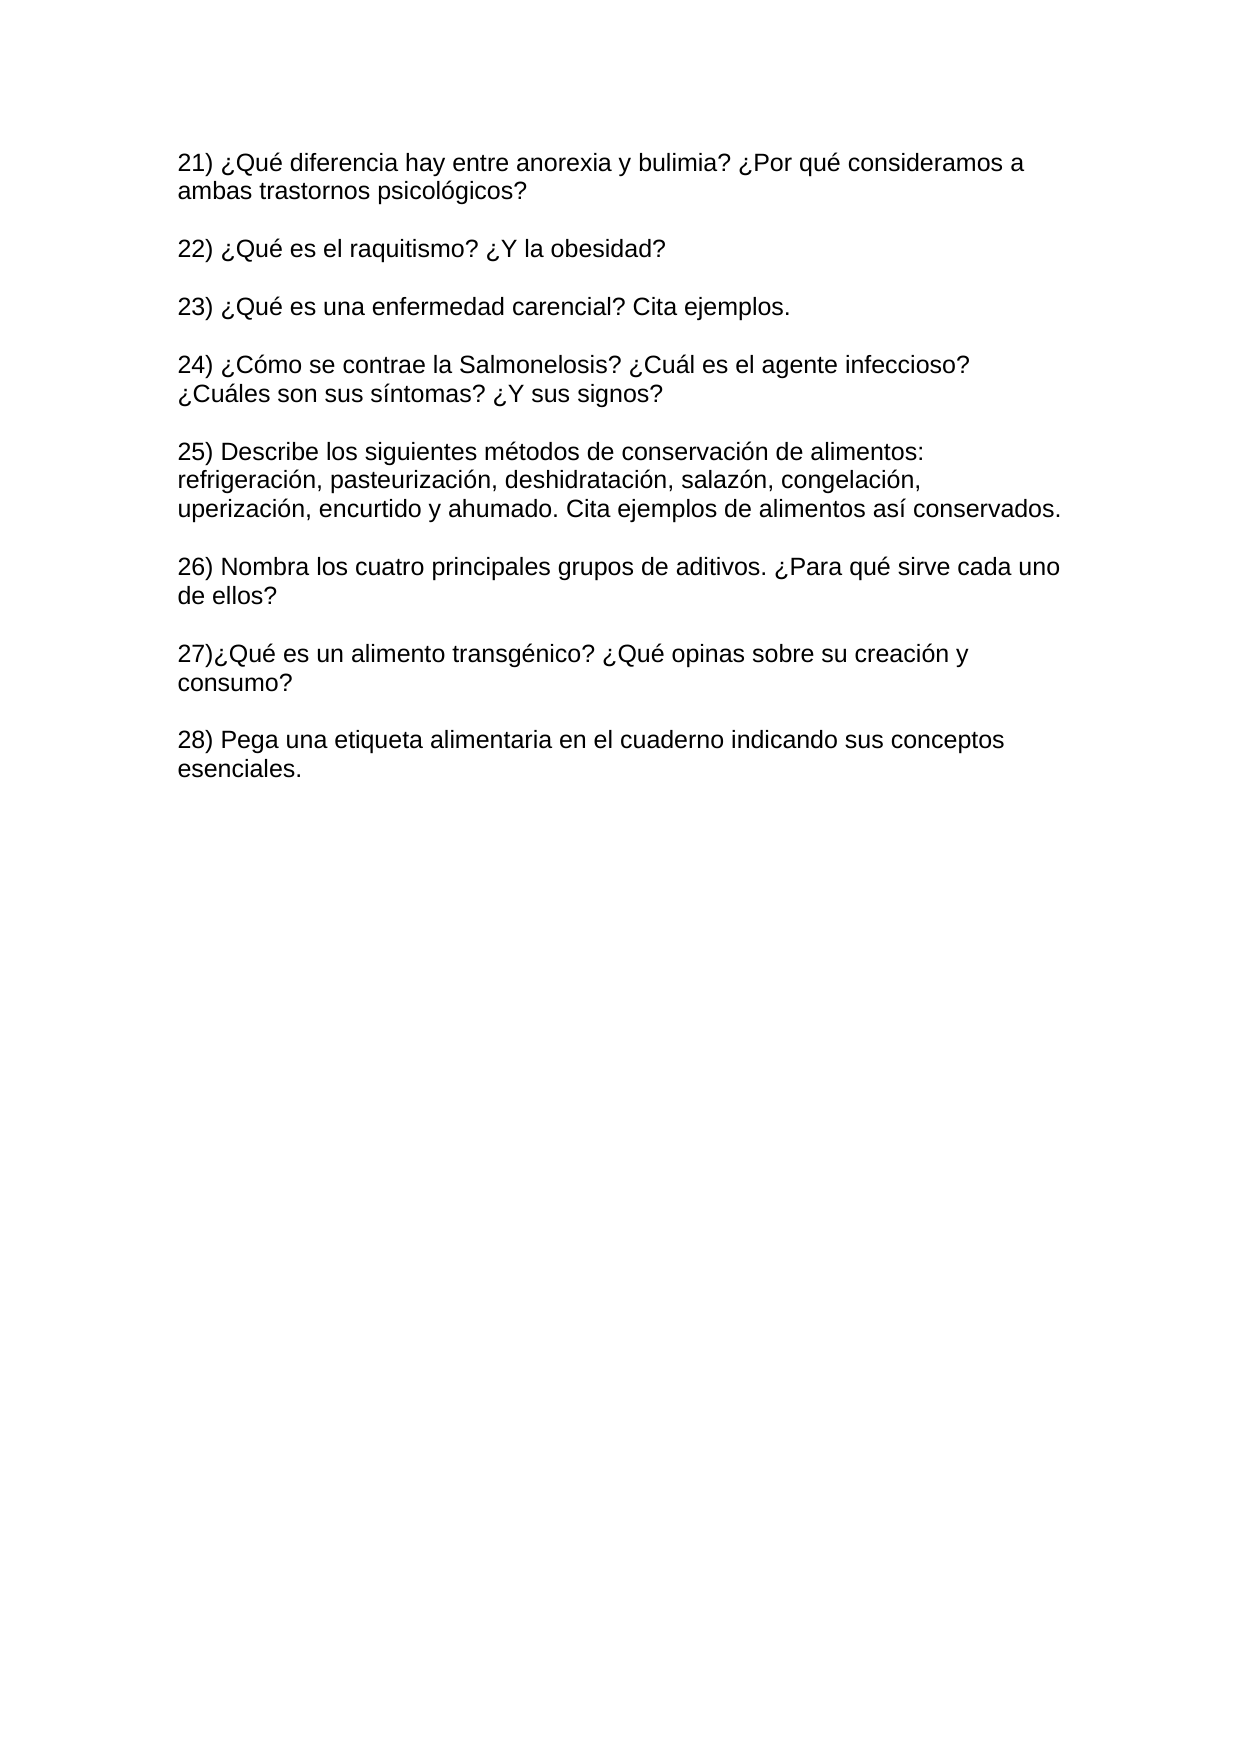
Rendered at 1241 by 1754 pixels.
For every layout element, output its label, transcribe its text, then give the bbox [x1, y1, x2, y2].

text 26) Nombra los cuatro principales grupos de aditivos. ¿Para qué sirve cada uno de ellos? [177, 552, 1063, 610]
text 27)¿Qué es un alimento transgénico? ¿Qué opinas sobre su creación y consumo? [177, 639, 1063, 696]
text 28) Pega una etiqueta alimentaria en el cuaderno indicando sus conceptos esenciales. [177, 726, 1063, 783]
text 22) ¿Qué es el raquitismo? ¿Y la obesidad? [177, 234, 1063, 263]
text 21) ¿Qué diferencia hay entre anorexia y bulimia? ¿Por qué consideramos a ambas trastornos psicológicos? [177, 148, 1063, 205]
text 25) Describe los siguientes métodos de conservación de alimentos: refrigeración, pasteurización, deshidratación, salazón, congelación, uperización, encurtido y ahumado. Cita ejemplos de alimentos así conservados. [177, 437, 1063, 523]
text 24) ¿Cómo se contrae la Salmonelosis? ¿Cuál es el agente infeccioso? ¿Cuáles son sus síntomas? ¿Y sus signos? [177, 350, 1063, 408]
text 23) ¿Qué es una enfermedad carencial? Cita ejemplos. [177, 292, 1063, 321]
